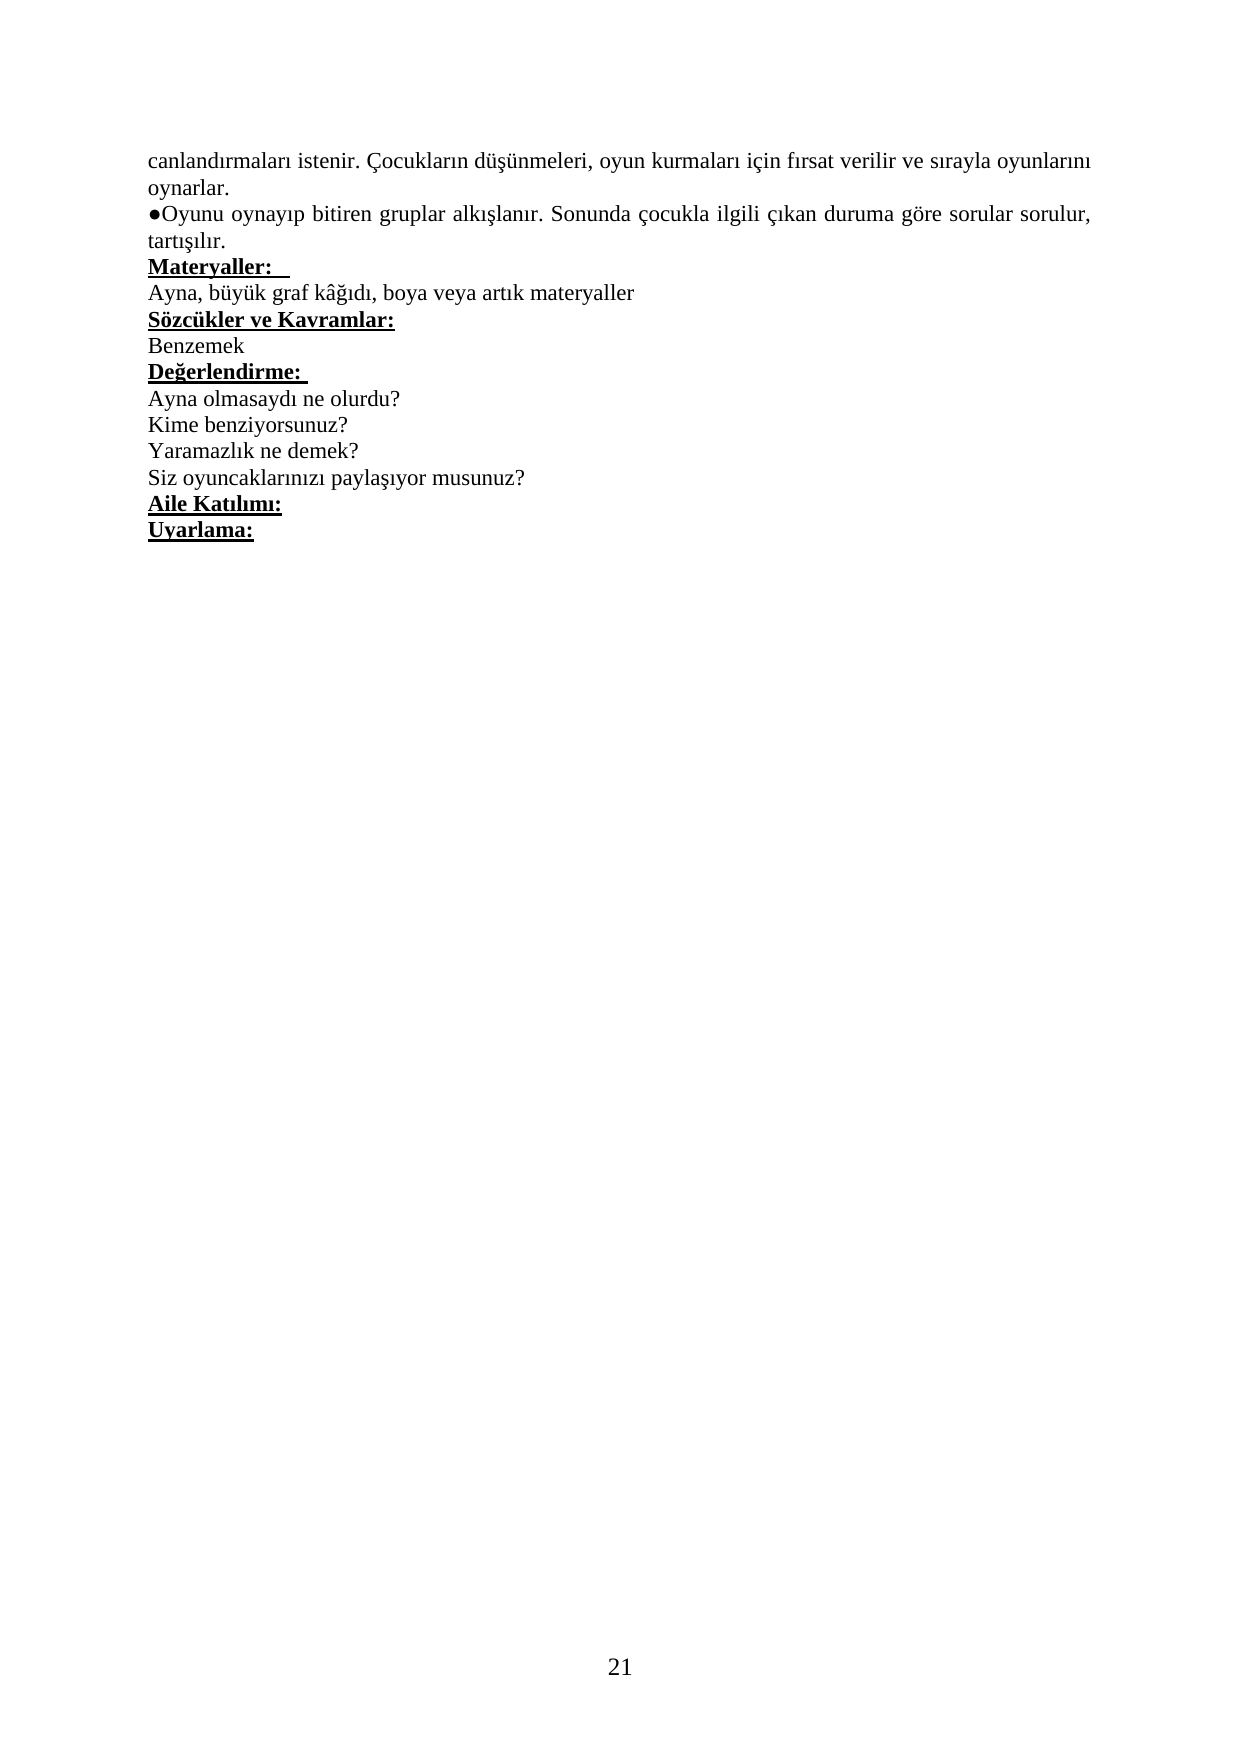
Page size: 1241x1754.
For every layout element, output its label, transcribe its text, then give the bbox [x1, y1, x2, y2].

text Uyarlama: [148, 517, 1093, 543]
text Kime benziyorsunuz? [148, 411, 1093, 437]
text Ayna olmasaydı ne olurdu? [148, 385, 1093, 411]
text Aile Katılımı: [148, 490, 1093, 517]
text Materyaller: [148, 253, 1093, 279]
text ●Oyunu oynayıp bitiren gruplar alkışlanır. Sonunda çocukla ilgili çıkan duruma göre sorular sorulur, tartışılır. [148, 200, 1093, 253]
text Siz oyuncaklarınızı paylaşıyor musunuz? [148, 464, 1093, 490]
text Sözcükler ve Kavramlar: [148, 306, 1093, 332]
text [148, 148, 1093, 200]
text Ayna, büyük graf kâğıdı, boya veya artık materyaller [148, 279, 1093, 306]
text Değerlendirme: [148, 358, 1093, 385]
text Yaramazlık ne demek? [148, 437, 1093, 464]
text Benzemek [148, 332, 1093, 358]
